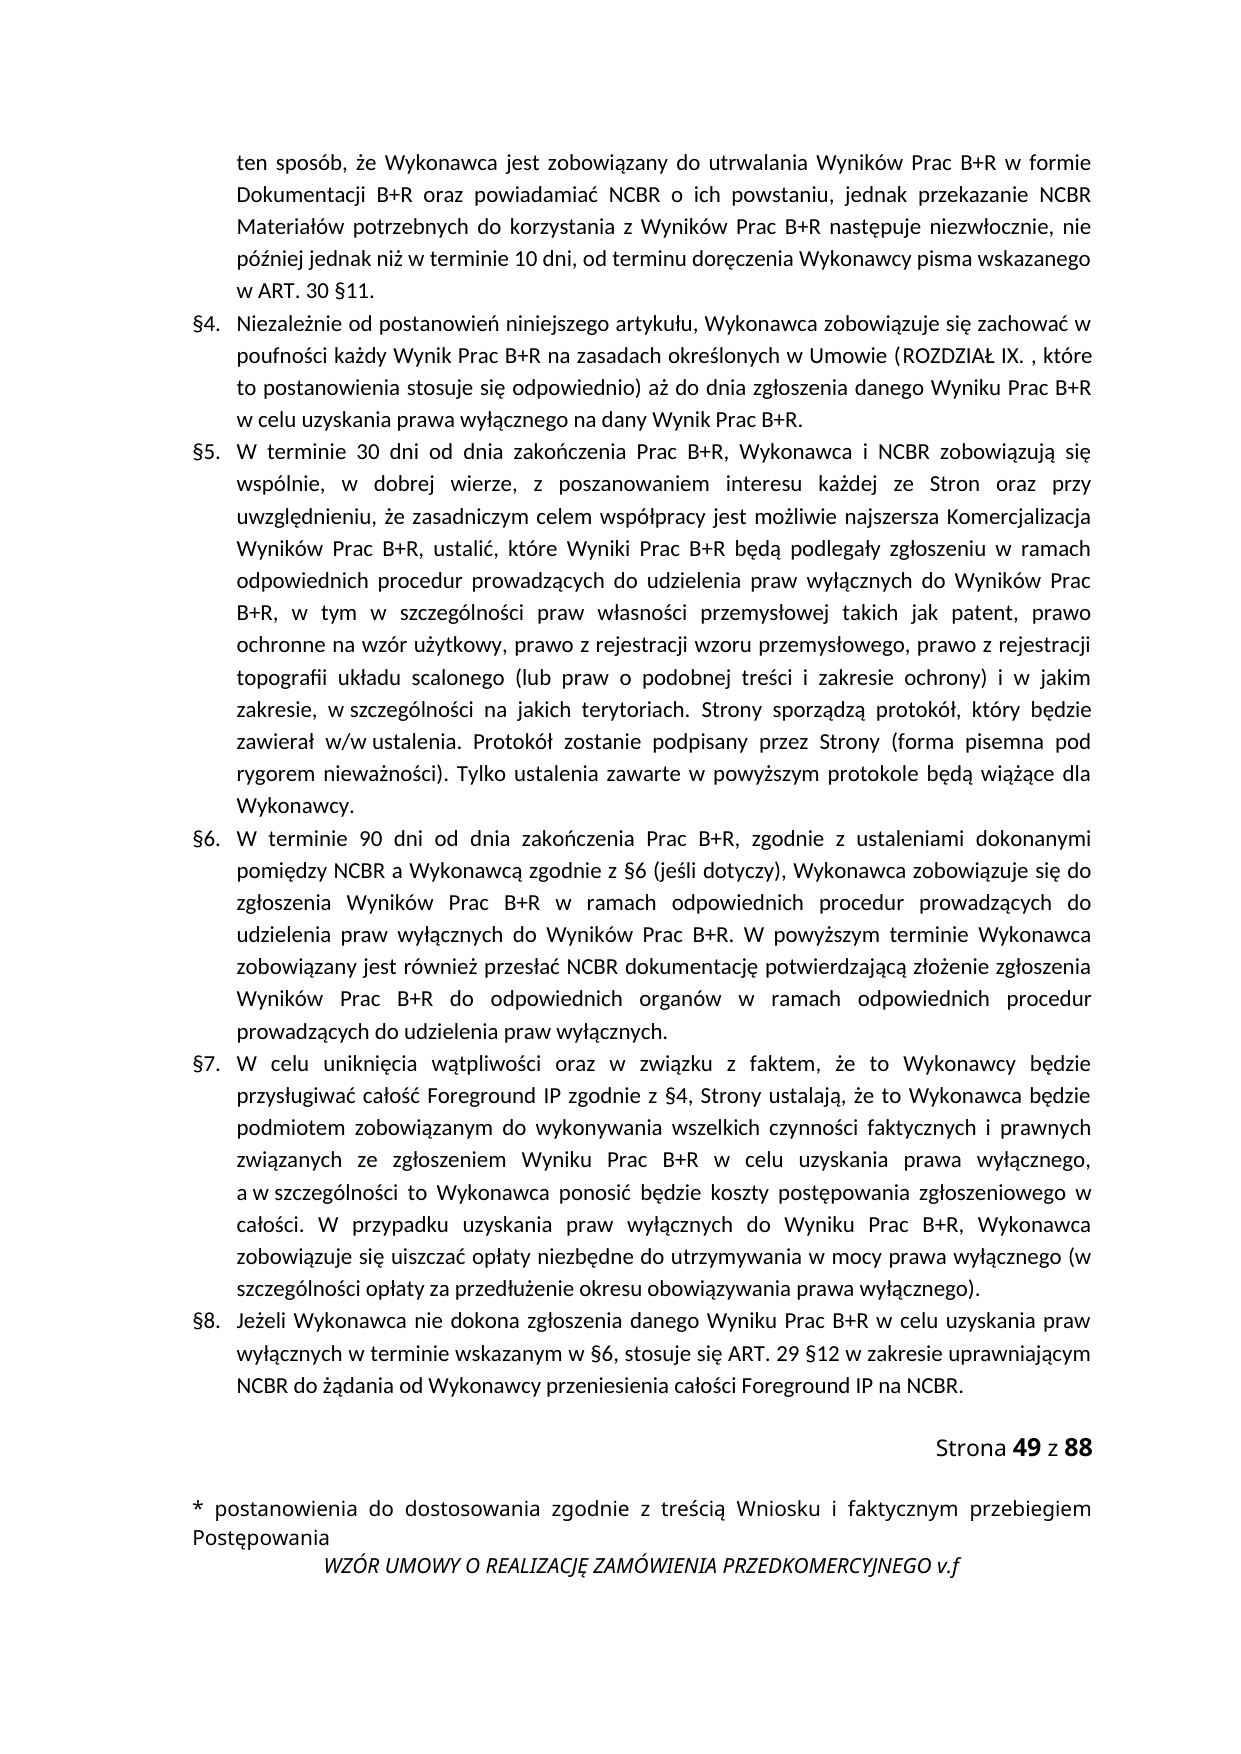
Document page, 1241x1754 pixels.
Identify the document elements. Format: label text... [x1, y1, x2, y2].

list W celu uniknięcia wątpliwości oraz w związku z faktem, że to Wykonawcy będzie przysługiwać całość Foreground IP zgodnie z §4, Strony ustalają, że to Wykonawca będzie podmiotem zobowiązanym do wykonywania wszelkich czynności faktycznych i prawnych związanych ze zgłoszeniem Wyniku Prac B+R w celu uzyskania prawa wyłącznego, a w szczególności to Wykonawca ponosić będzie koszty postępowania zgłoszeniowego w całości. W przypadku uzyskania praw wyłącznych do Wyniku Prac B+R, Wykonawca zobowiązuje się uiszczać opłaty niezbędne do utrzymywania w mocy prawa wyłącznego (w szczególności opłaty za przedłużenie okresu obowiązywania prawa wyłącznego). [192, 1049, 1093, 1302]
list W terminie 30 dni od dnia zakończenia Prac B+R, Wykonawca i NCBR zobowiązują się wspólnie, w dobrej wierze, z poszanowaniem interesu każdej ze Stron oraz przy uwzględnieniu, że zasadniczym celem współpracy jest możliwie najszersza Komercjalizacja Wyników Prac B+R, ustalić, które Wyniki Prac B+R będą podlegały zgłoszeniu w ramach odpowiednich procedur prowadzących do udzielenia praw wyłącznych do Wyników Prac B+R, w tym w szczególności praw własności przemysłowej takich jak patent, prawo ochronne na wzór użytkowy, prawo z rejestracji wzoru przemysłowego, prawo z rejestracji topografii układu scalonego (lub praw o podobnej treści i zakresie ochrony) i w jakim zakresie, w szczególności na jakich terytoriach. Strony sporządzą protokół, który będzie zawierał w/w ustalenia. Protokół zostanie podpisany przez Strony (forma pisemna pod rygorem nieważności). Tylko ustalenia zawarte w powyższym protokole będą wiążące dla Wykonawcy. [192, 437, 1093, 819]
list W terminie 90 dni od dnia zakończenia Prac B+R, zgodnie z ustaleniami dokonanymi pomiędzy NCBR a Wykonawcą zgodnie z §6 (jeśli dotyczy), Wykonawca zobowiązuje się do zgłoszenia Wyników Prac B+R w ramach odpowiednich procedur prowadzących do udzielenia praw wyłącznych do Wyników Prac B+R. W powyższym terminie Wykonawca zobowiązany jest również przesłać NCBR dokumentację potwierdzającą złożenie zgłoszenia Wyników Prac B+R do odpowiednich organów w ramach odpowiednich procedur prowadzących do udzielenia praw wyłącznych. [192, 824, 1093, 1045]
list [192, 148, 1093, 304]
list Jeżeli Wykonawca nie dokona zgłoszenia danego Wyniku Prac B+R w celu uzyskania praw wyłącznych w terminie wskazanym w §6, stosuje się ART. 29 §12 w zakresie uprawniającym NCBR do żądania od Wykonawcy przeniesienia całości Foreground IP na NCBR. [192, 1306, 1093, 1399]
list Niezależnie od postanowień niniejszego artykułu, Wykonawca zobowiązuje się zachować w poufności każdy Wynik Prac B+R na zasadach określonych w Umowie (ROZDZIAŁ IX. , które to postanowienia stosuje się odpowiednio) aż do dnia zgłoszenia danego Wyniku Prac B+R w celu uzyskania prawa wyłącznego na dany Wynik Prac B+R. [192, 309, 1093, 433]
